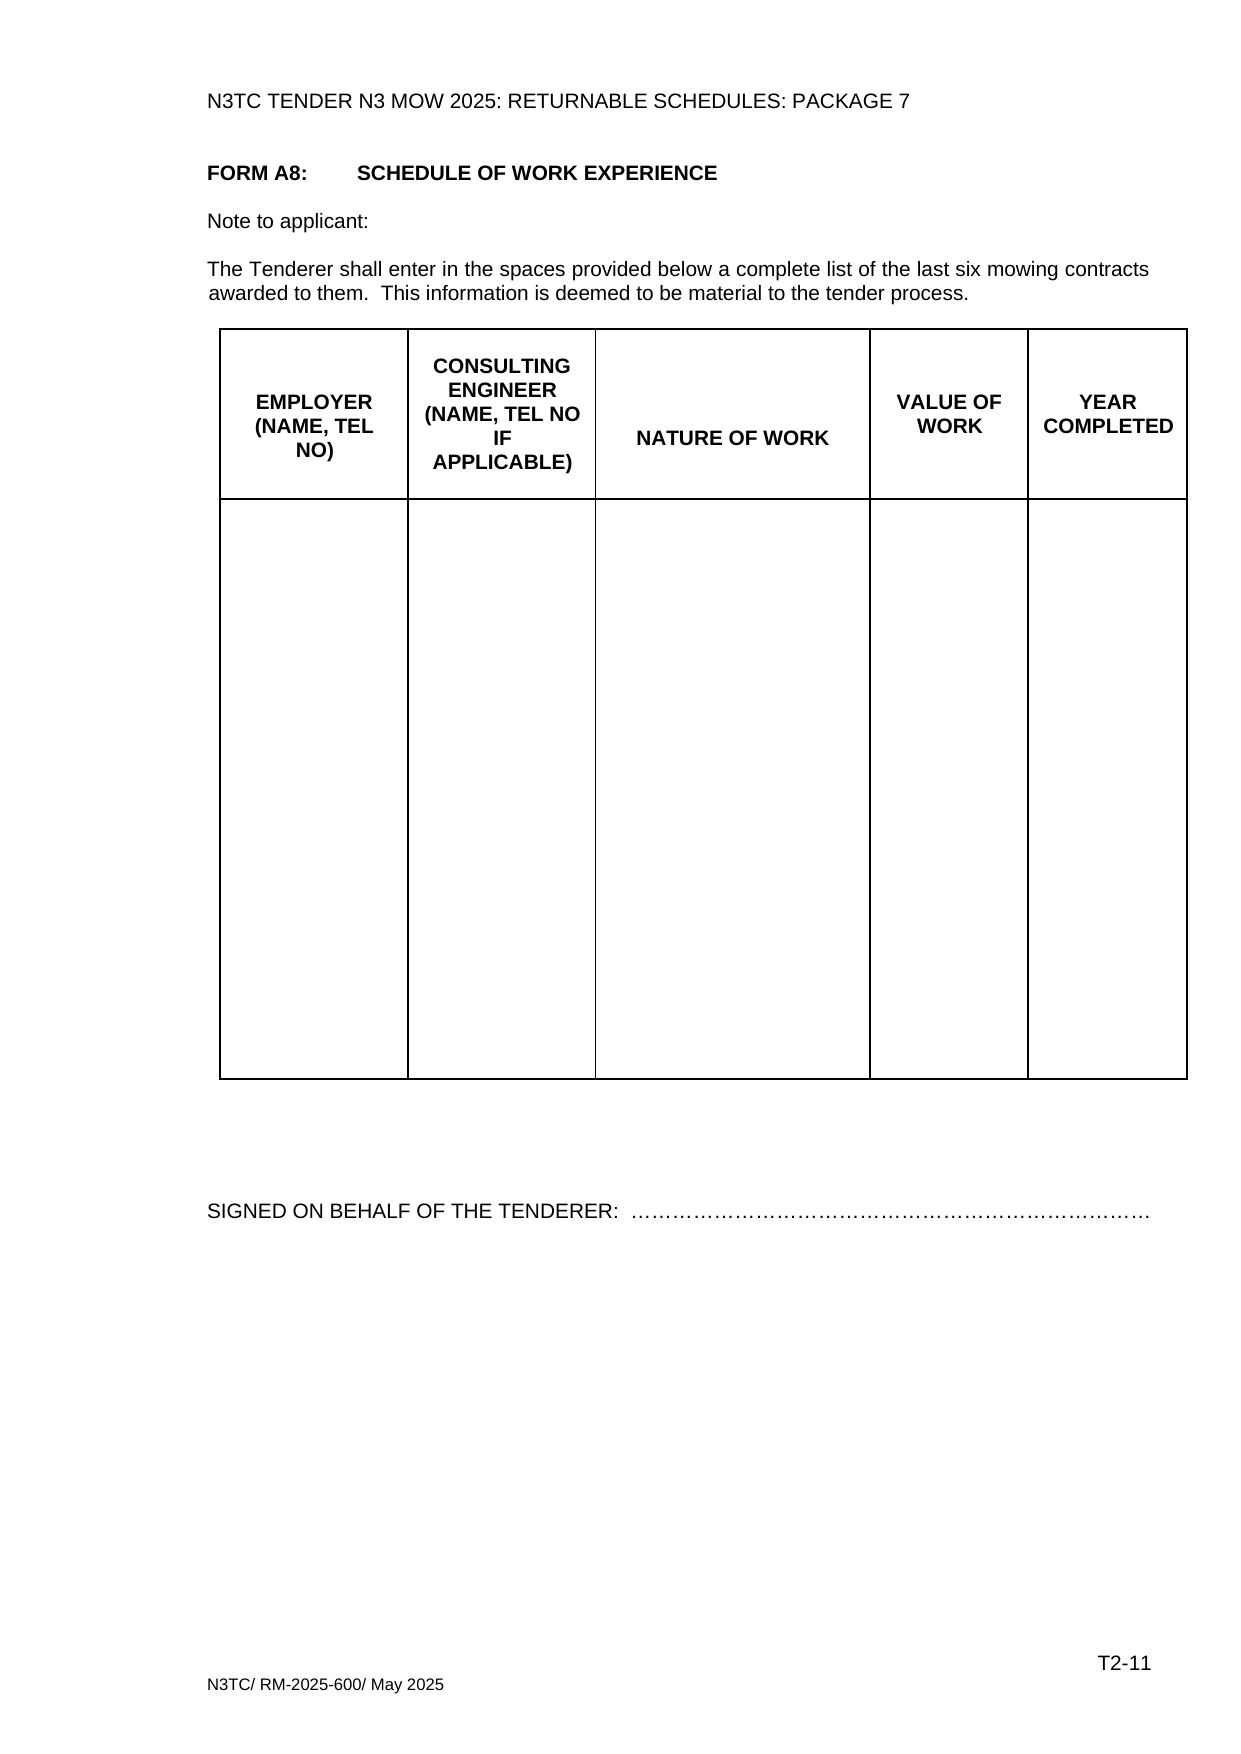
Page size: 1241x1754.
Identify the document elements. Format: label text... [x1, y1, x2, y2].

table_header EMPLOYER (NAME, TEL NO) [221, 330, 407, 498]
table_header YEAR COMPLETED [1029, 330, 1186, 498]
table_cell [596, 500, 869, 1078]
table_cell [871, 500, 1027, 1078]
text The Tenderer shall enter in the spaces provided below a complete list of the last six mowing contracts awarded to them. This information is deemed to be material to the tender process. [207, 256, 1152, 304]
table_cell [409, 500, 595, 1078]
text SIGNED ON BEHALF OF THE TENDERER: ………………………………………………………………… [207, 1199, 1152, 1223]
text FORM A8: SCHEDULE OF WORK EXPERIENCE [207, 161, 1152, 184]
table_header CONSULTING ENGINEER (NAME, TEL NO IF APPLICABLE) [409, 330, 595, 498]
text N3TC TENDER N3 MOW 2025: RETURNABLE SCHEDULES: PACKAGE 7 [207, 89, 1152, 113]
table_header NATURE OF WORK [596, 330, 869, 498]
text Note to applicant: [207, 208, 1152, 232]
table_cell [1029, 500, 1186, 1078]
table_header VALUE OF WORK [871, 330, 1027, 498]
table_cell [221, 500, 407, 1078]
